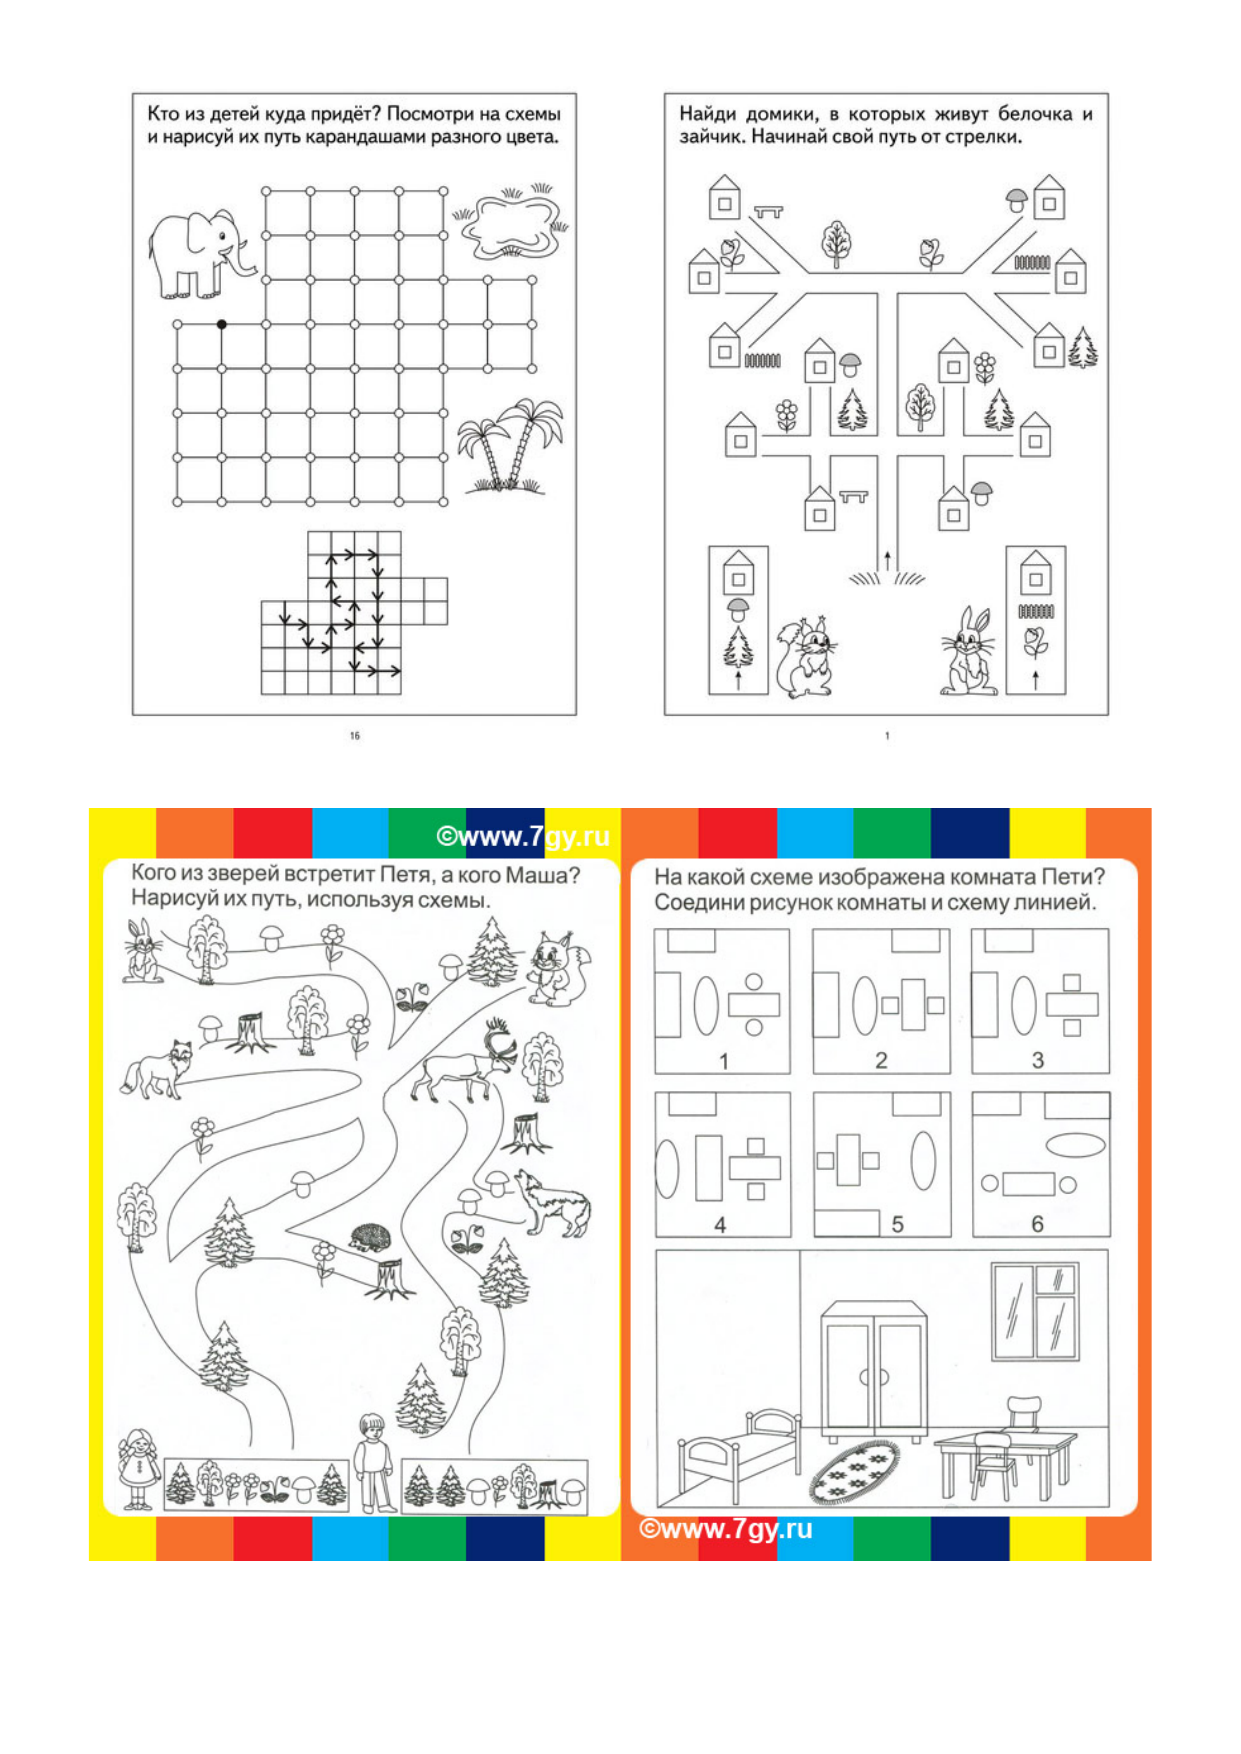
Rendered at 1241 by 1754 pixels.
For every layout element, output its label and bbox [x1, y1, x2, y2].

picture [88, 44, 1152, 784]
picture [788, 1523, 811, 1538]
picture [88, 808, 1152, 1561]
